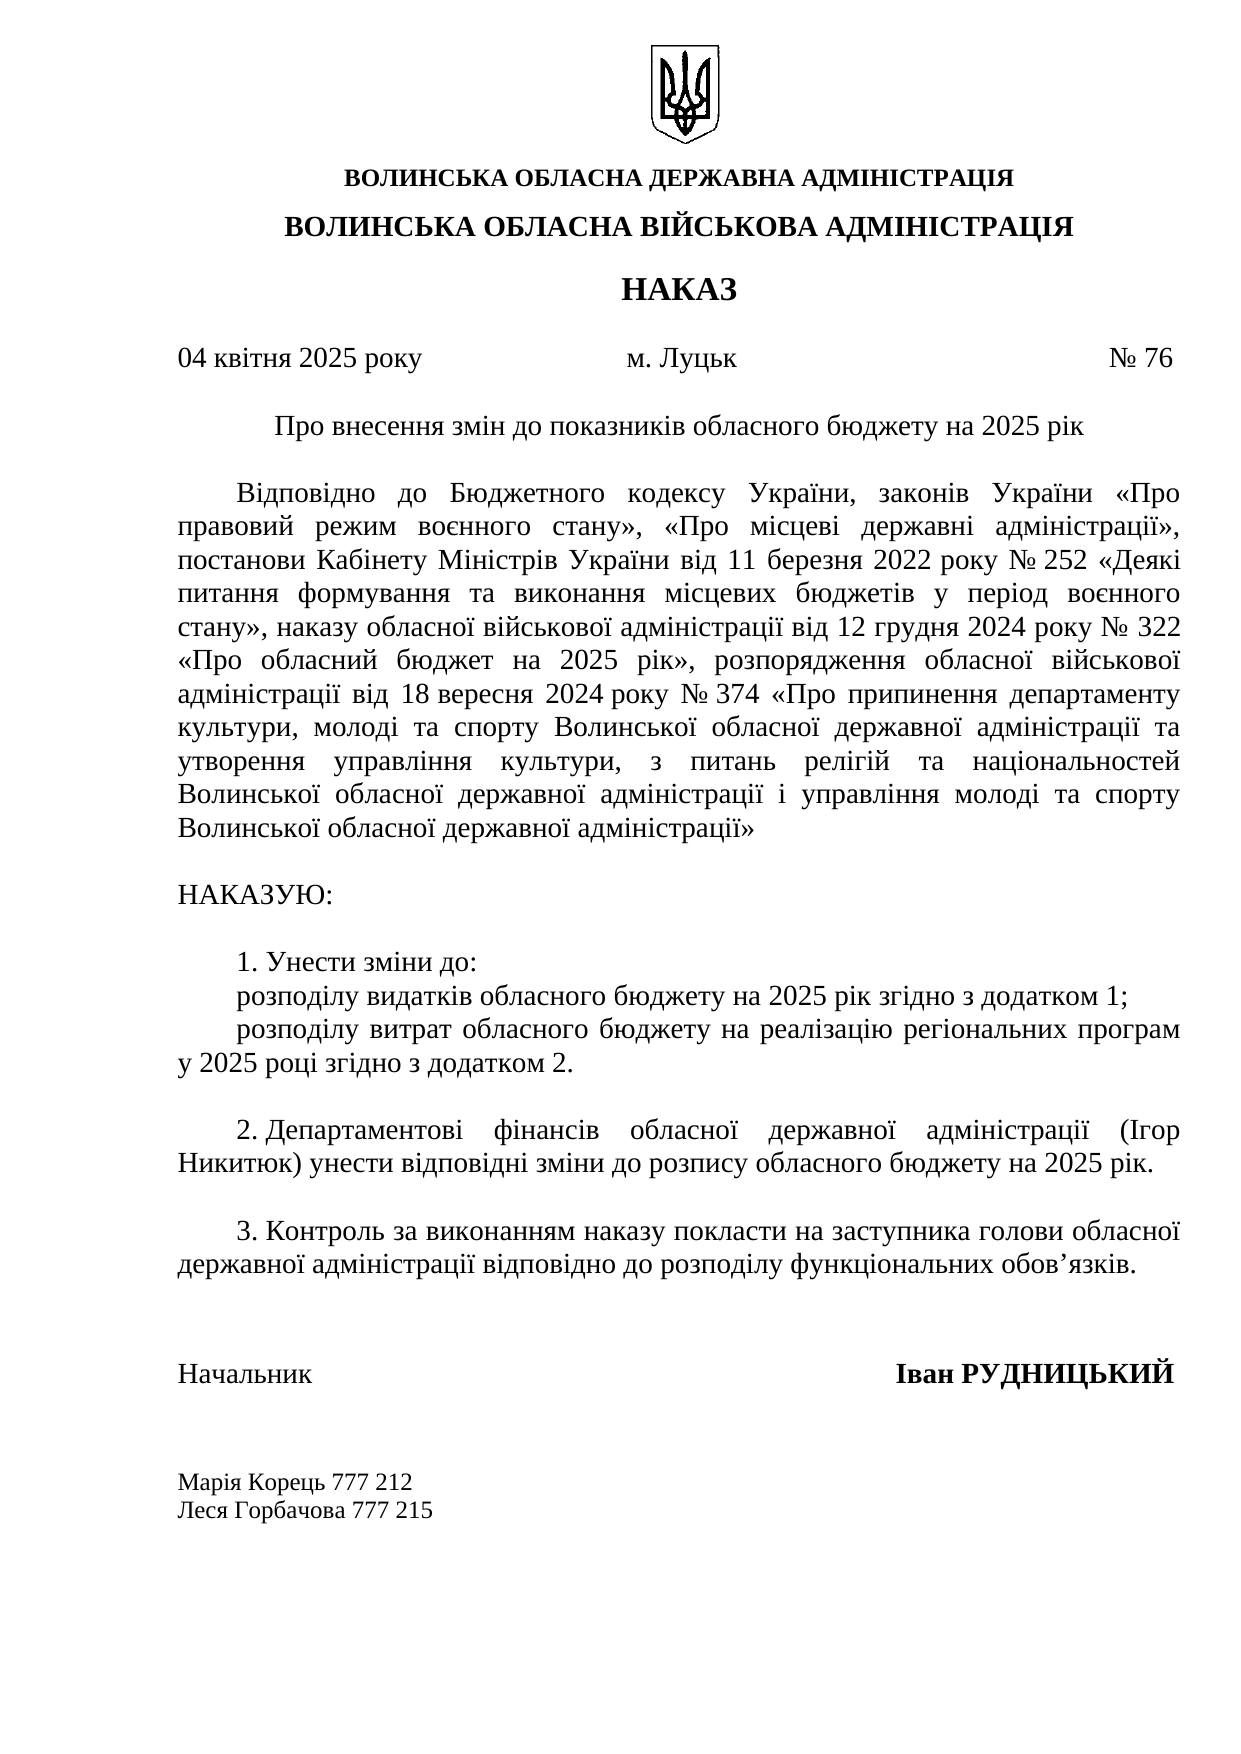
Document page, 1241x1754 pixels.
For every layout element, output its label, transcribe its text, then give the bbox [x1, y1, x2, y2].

text 3. Контроль за виконанням наказу покласти на заступника голови обласної державної адміністрації відповідно до розподілу функціональних обов’язків. [177, 1213, 1181, 1280]
text НАКАЗ [177, 269, 1181, 307]
text Про внесення змін до показників обласного бюджету на 2025 рік [177, 408, 1181, 441]
text ВОЛИНСЬКА ОБЛАСНА ВІЙСЬКОВА АДМІНІСТРАЦІЯ [177, 209, 1181, 242]
picture [650, 44, 720, 144]
text 1. Унести зміни до: [177, 944, 1181, 978]
text Марія Корець 777 212 [177, 1467, 1181, 1495]
text розподілу видатків обласного бюджету на 2025 рік згідно з додатком 1; [177, 978, 1181, 1011]
text 04 квітня 2025 року м. Луцьк № 76 [177, 341, 1181, 374]
text розподілу витрат обласного бюджету на реалізацію регіональних програм у 2025 році згідно з додатком 2. [177, 1011, 1181, 1078]
text Відповідно до Бюджетного кодексу України, законів України «Про правовий режим воєнного стану», «Про місцеві державні адміністрації», постанови Кабінету Міністрів України від 11 березня 2022 року № 252 «Деякі питання формування та виконання місцевих бюджетів у період воєнного стану», наказу обласної військової адміністрації від 12 грудня 2024 року № 322 «Про обласний бюджет на 2025 рік», розпорядження обласної військової адміністрації від 18 вересня 2024 року № 374 «Про припинення департаменту культури, молоді та спорту Волинської обласної державної адміністрації та утворення управління культури, з питань релігій та національностей Волинської обласної державної адміністрації і управління молоді та спорту Волинської обласної державної адміністрації» [177, 475, 1181, 844]
text НАКАЗУЮ: [177, 877, 1181, 911]
text 2. Департаментові фінансів обласної державної адміністрації (Ігор Никитюк) унести відповідні зміни до розпису обласного бюджету на 2025 рік. [177, 1112, 1181, 1179]
text Начальник Іван РУДНИЦЬКИЙ [177, 1356, 1181, 1390]
text Леся Горбачова 777 215 [177, 1495, 1181, 1524]
subtitle ВОЛИНСЬКА ОБЛАСНА ДЕРЖАВНА АДМІНІСТРАЦІЯ [177, 163, 1181, 192]
